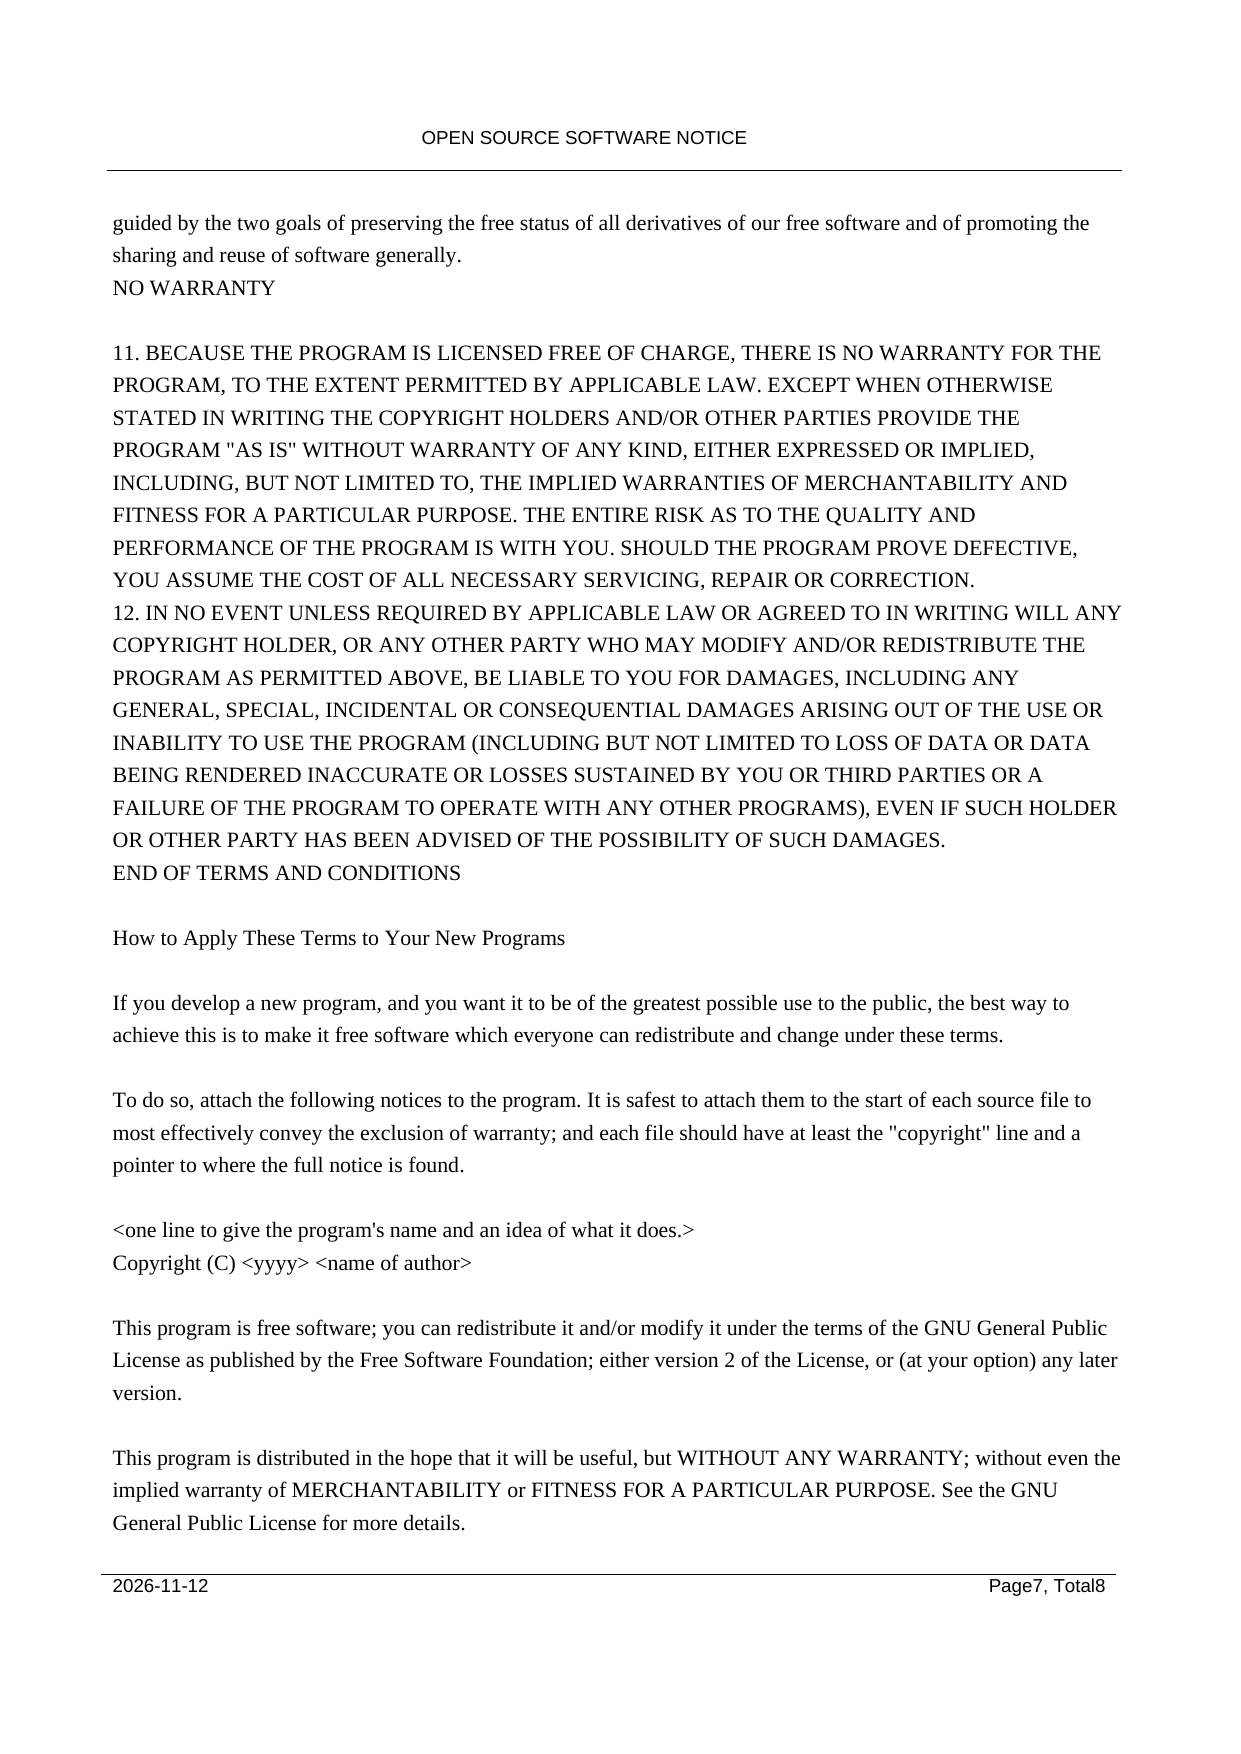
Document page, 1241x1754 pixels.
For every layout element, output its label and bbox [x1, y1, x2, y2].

text [112, 206, 1128, 1539]
